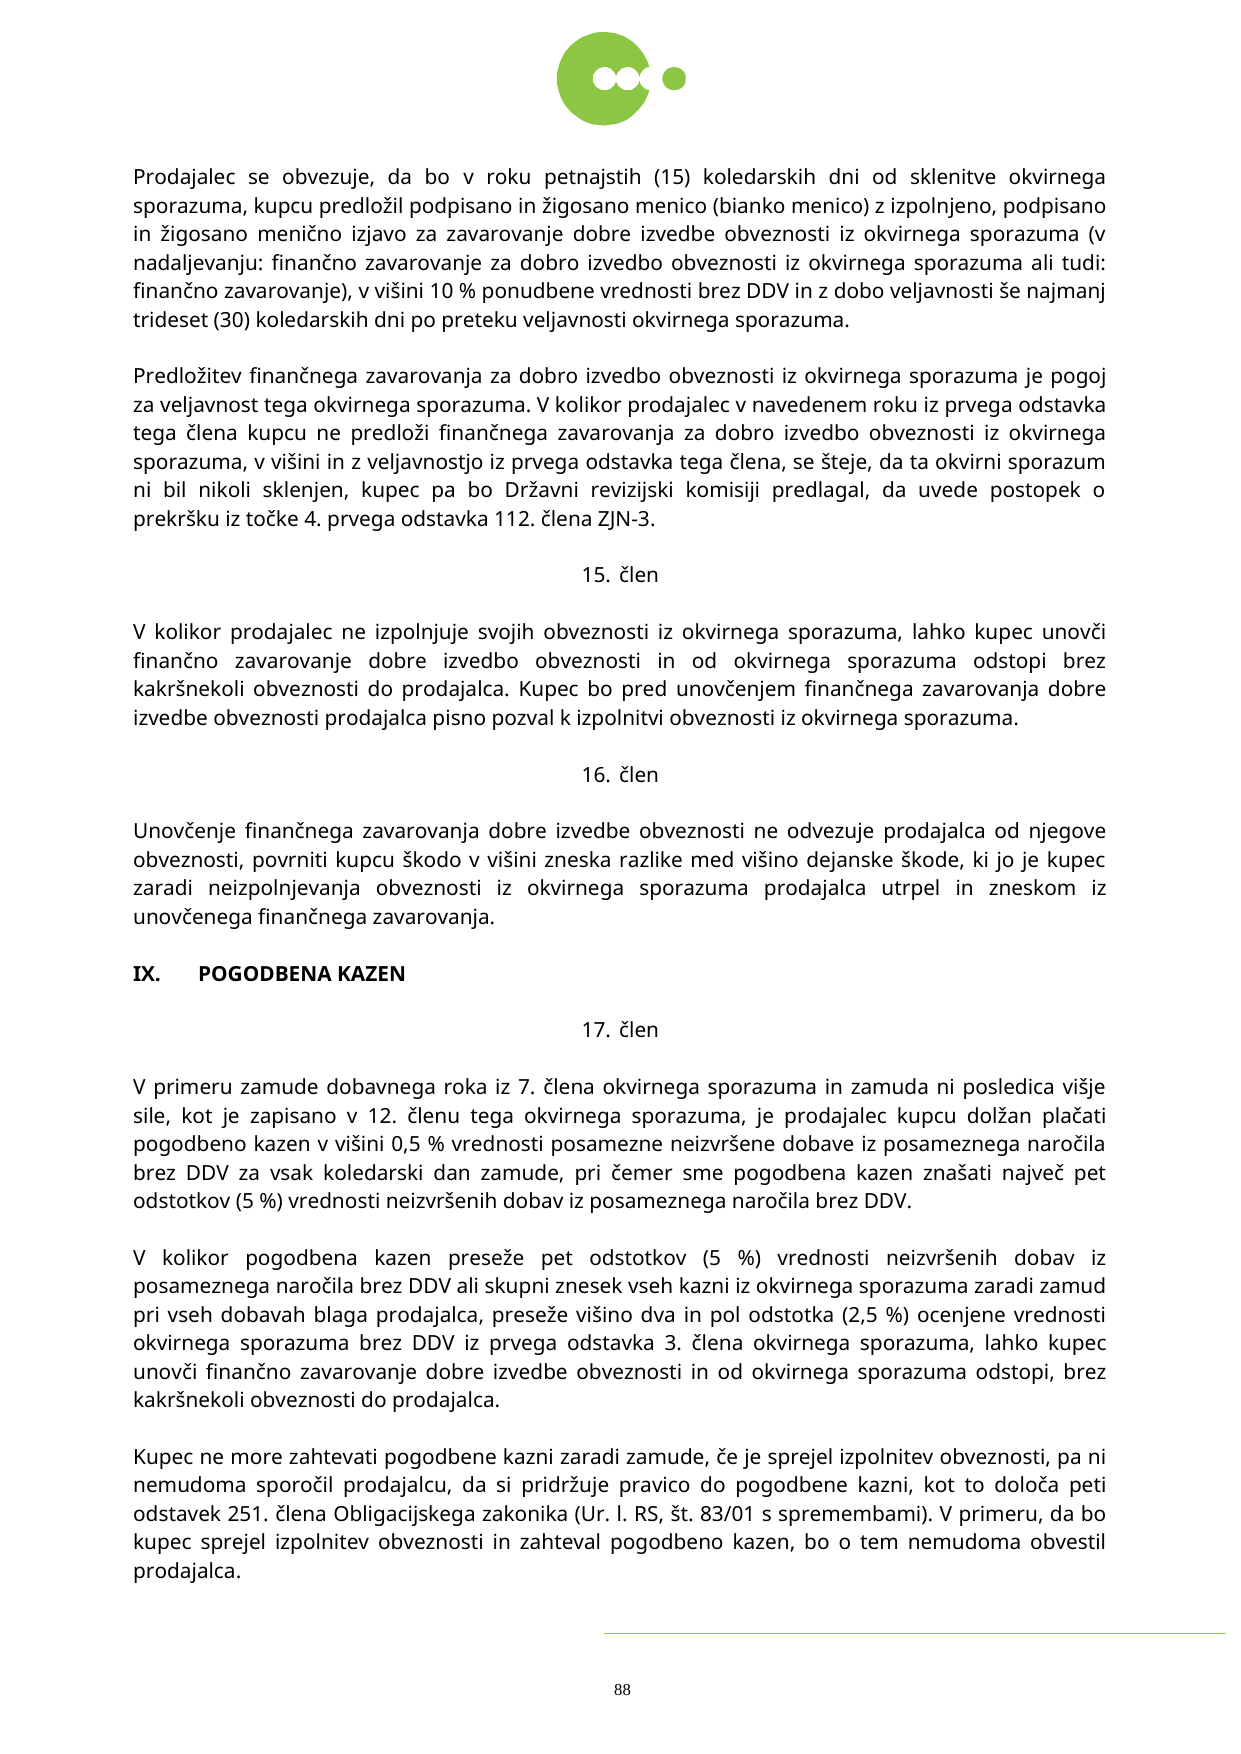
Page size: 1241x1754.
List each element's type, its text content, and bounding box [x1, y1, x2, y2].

list člen [133, 760, 1107, 788]
list POGODBENA KAZEN [133, 959, 1107, 987]
text Prodajalec se obvezuje, da bo v roku petnajstih (15) koledarskih dni od sklenitve okvirnega sporazuma, kupcu predložil podpisano in žigosano menico (bianko menico) z izpolnjeno, podpisano in žigosano menično izjavo za zavarovanje dobre izvedbe obveznosti iz okvirnega sporazuma (v nadaljevanju: finančno zavarovanje za dobro izvedbo obveznosti iz okvirnega sporazuma ali tudi: finančno zavarovanje), v višini 10 % ponudbene vrednosti brez DDV in z dobo veljavnosti še najmanj trideset (30) koledarskih dni po preteku veljavnosti okvirnega sporazuma. [133, 162, 1107, 333]
text V kolikor prodajalec ne izpolnjuje svojih obveznosti iz okvirnega sporazuma, lahko kupec unovči finančno zavarovanje dobre izvedbo obveznosti in od okvirnega sporazuma odstopi brez kakršnekoli obveznosti do prodajalca. Kupec bo pred unovčenjem finančnega zavarovanja dobre izvedbe obveznosti prodajalca pisno pozval k izpolnitvi obveznosti iz okvirnega sporazuma. [133, 617, 1107, 731]
text V primeru zamude dobavnega roka iz 7. člena okvirnega sporazuma in zamuda ni posledica višje sile, kot je zapisano v 12. členu tega okvirnega sporazuma, je prodajalec kupcu dolžan plačati pogodbeno kazen v višini 0,5 % vrednosti posamezne neizvršene dobave iz posameznega naročila brez DDV za vsak koledarski dan zamude, pri čemer sme pogodbena kazen znašati največ pet odstotkov (5 %) vrednosti neizvršenih dobav iz posameznega naročila brez DDV. [133, 1072, 1107, 1215]
text V kolikor pogodbena kazen preseže pet odstotkov (5 %) vrednosti neizvršenih dobav iz posameznega naročila brez DDV ali skupni znesek vseh kazni iz okvirnega sporazuma zaradi zamud pri vseh dobavah blaga prodajalca, preseže višino dva in pol odstotka (2,5 %) ocenjene vrednosti okvirnega sporazuma brez DDV iz prvega odstavka 3. člena okvirnega sporazuma, lahko kupec unovči finančno zavarovanje dobre izvedbe obveznosti in od okvirnega sporazuma odstopi, brez kakršnekoli obveznosti do prodajalca. [133, 1243, 1107, 1414]
text Unovčenje finančnega zavarovanja dobre izvedbe obveznosti ne odvezuje prodajalca od njegove obveznosti, povrniti kupcu škodo v višini zneska razlike med višino dejanske škode, ki jo je kupec zaradi neizpolnjevanja obveznosti iz okvirnega sporazuma prodajalca utrpel in zneskom iz unovčenega finančnega zavarovanja. [133, 817, 1107, 930]
list člen [133, 1016, 1107, 1044]
text Kupec ne more zahtevati pogodbene kazni zaradi zamude, če je sprejel izpolnitev obveznosti, pa ni nemudoma sporočil prodajalcu, da si pridržuje pravico do pogodbene kazni, kot to določa peti odstavek 251. člena Obligacijskega zakonika (Ur. l. RS, št. 83/01 s spremembami). V primeru, da bo kupec sprejel izpolnitev obveznosti in zahteval pogodbeno kazen, bo o tem nemudoma obvestil prodajalca. [133, 1442, 1107, 1584]
list člen [133, 561, 1107, 589]
text Predložitev finančnega zavarovanja za dobro izvedbo obveznosti iz okvirnega sporazuma je pogoj za veljavnost tega okvirnega sporazuma. V kolikor prodajalec v navedenem roku iz prvega odstavka tega člena kupcu ne predloži finančnega zavarovanja za dobro izvedbo obveznosti iz okvirnega sporazuma, v višini in z veljavnostjo iz prvega odstavka tega člena, se šteje, da ta okvirni sporazum ni bil nikoli sklenjen, kupec pa bo Državni revizijski komisiji predlagal, da uvede postopek o prekršku iz točke 4. prvega odstavka 112. člena ZJN-3. [133, 362, 1107, 532]
